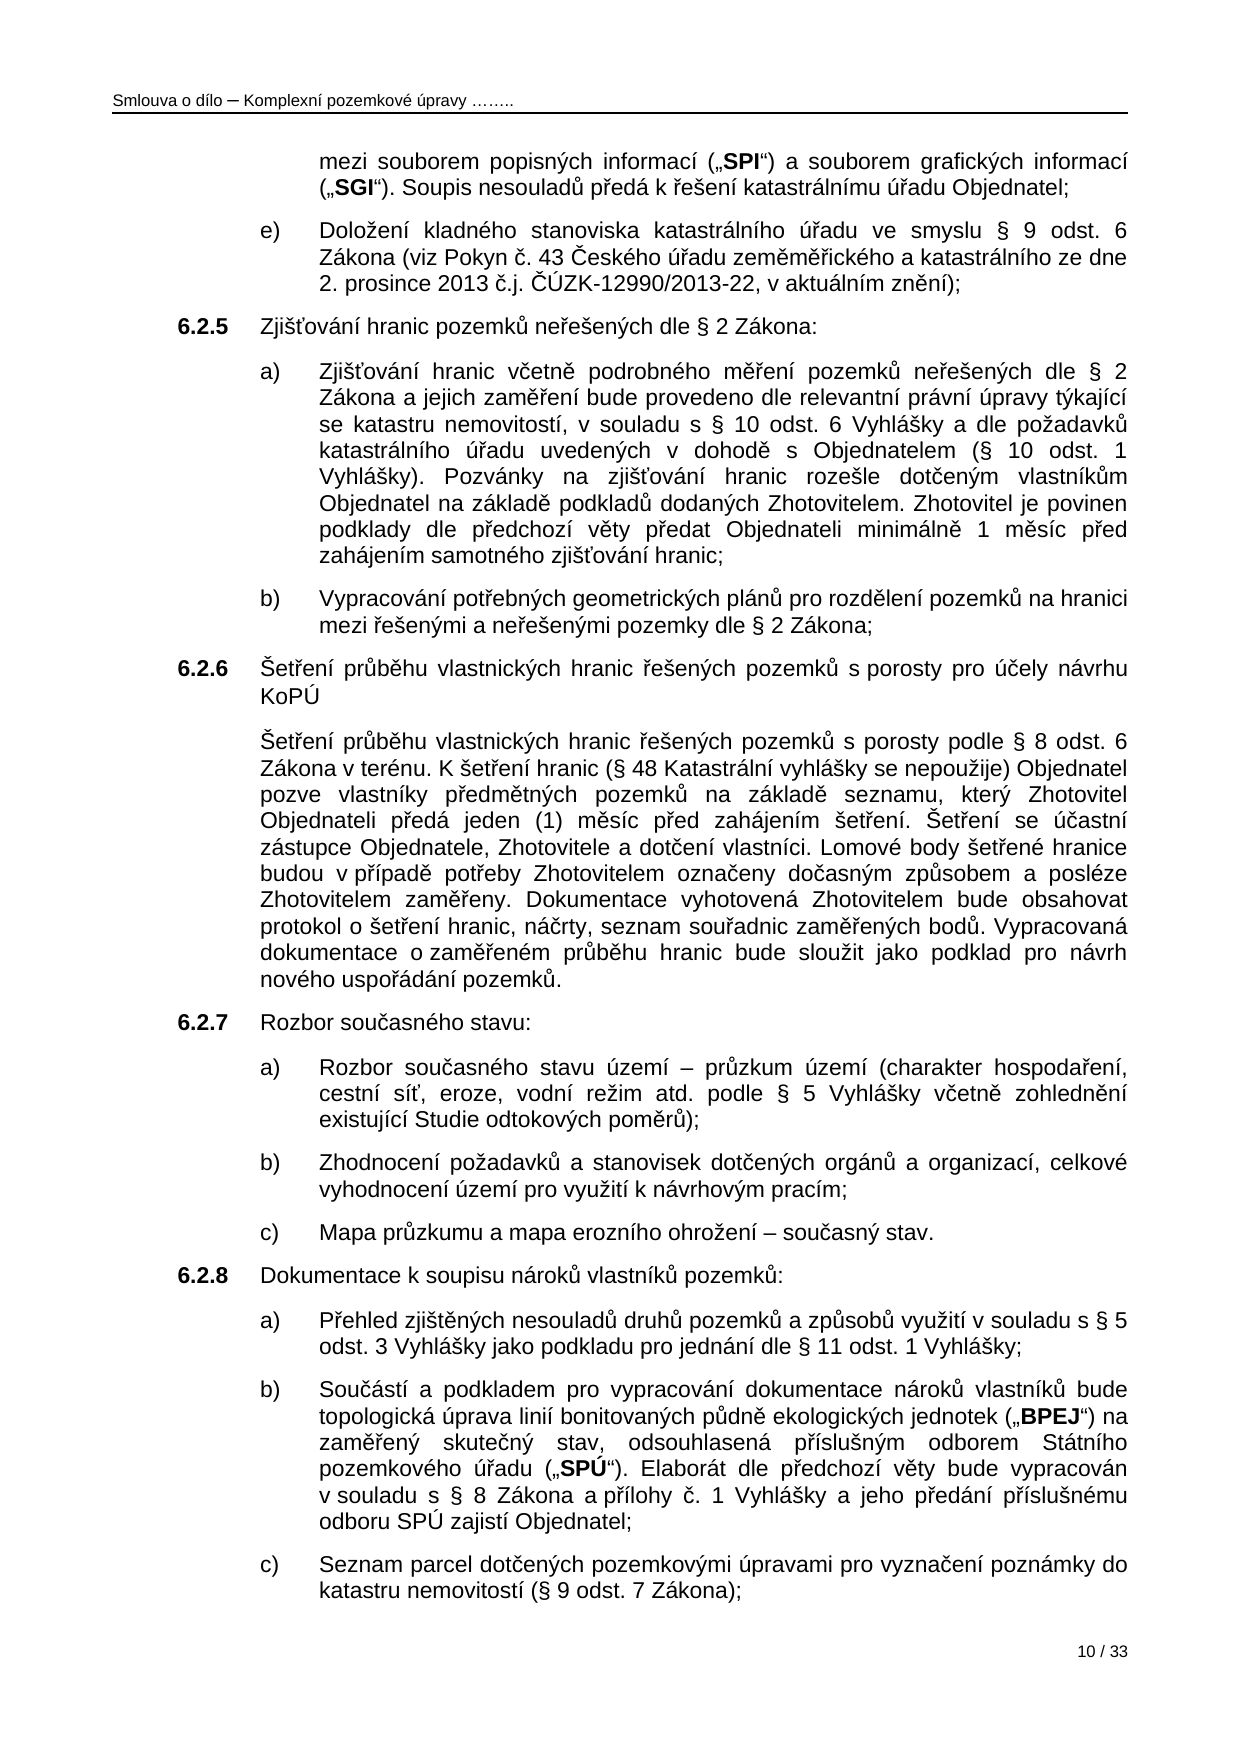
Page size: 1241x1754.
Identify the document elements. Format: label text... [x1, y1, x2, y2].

list Seznam parcel dotčených pozemkovými úpravami pro vyznačení poznámky do katastru nemovitostí (§ 9 odst. 7 Zákona); [260, 1551, 1128, 1604]
text Rozbor současného stavu: [177, 1008, 1128, 1035]
list Zjišťování hranic včetně podrobného měření pozemků neřešených dle § 2 Zákona a jejich zaměření bude provedeno dle relevantní právní úpravy týkající se katastru nemovitostí, v souladu s § 10 odst. 6 Vyhlášky a dle požadavků katastrálního úřadu uvedených v dohodě s Objednatelem (§ 10 odst. 1 Vyhlášky). Pozvánky na zjišťování hranic rozešle dotčeným vlastníkům Objednatel na základě podkladů dodaných Zhotovitelem. Zhotovitel je povinen podklady dle předchozí věty předat Objednateli minimálně 1 měsíc před zahájením samotného zjišťování hranic; [260, 358, 1128, 569]
list Rozbor současného stavu území – průzkum území (charakter hospodaření, cestní síť, eroze, vodní režim atd. podle § 5 Vyhlášky včetně zohlednění existující Studie odtokových poměrů); [260, 1054, 1128, 1133]
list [260, 148, 1128, 200]
text Zjišťování hranic pozemků neřešených dle § 2 Zákona: [177, 313, 1128, 339]
text Šetření průběhu vlastnických hranic řešených pozemků s porosty pro účely návrhu KoPÚ [177, 655, 1128, 709]
list Zhodnocení požadavků a stanovisek dotčených orgánů a organizací, celkové vyhodnocení území pro využití k návrhovým pracím; [260, 1149, 1128, 1202]
list Šetření průběhu vlastnických hranic řešených pozemků s porosty podle § 8 odst. 6 Zákona v terénu. K šetření hranic (§ 48 Katastrální vyhlášky se nepoužije) Objednatel pozve vlastníky předmětných pozemků na základě seznamu, který Zhotovitel Objednateli předá jeden (1) měsíc před zahájením šetření. Šetření se účastní zástupce Objednatele, Zhotovitele a dotčení vlastníci. Lomové body šetřené hranice budou v případě potřeby Zhotovitelem označeny dočasným způsobem a posléze Zhotovitelem zaměřeny. Dokumentace vyhotovená Zhotovitelem bude obsahovat protokol o šetření hranic, náčrty, seznam souřadnic zaměřených bodů. Vypracovaná dokumentace o zaměřeném průběhu hranic bude sloužit jako podklad pro návrh nového uspořádání pozemků. [260, 728, 1128, 992]
list Doložení kladného stanoviska katastrálního úřadu ve smyslu § 9 odst. 6 Zákona (viz Pokyn č. 43 Českého úřadu zeměměřického a katastrálního ze dne 2. prosince 2013 č.j. ČÚZK-12990/2013-22, v aktuálním znění); [260, 217, 1128, 296]
list Součástí a podkladem pro vypracování dokumentace nároků vlastníků bude topologická úprava linií bonitovaných půdně ekologických jednotek („BPEJ“) na zaměřený skutečný stav, odsouhlasená příslušným odborem Státního pozemkového úřadu („SPÚ“). Elaborát dle předchozí věty bude vypracován v souladu s § 8 Zákona a přílohy č. 1 Vyhlášky a jeho předání příslušnému odboru SPÚ zajistí Objednatel; [260, 1376, 1128, 1534]
text Dokumentace k soupisu nároků vlastníků pozemků: [177, 1262, 1128, 1288]
list Mapa průzkumu a mapa erozního ohrožení – současný stav. [260, 1219, 1128, 1245]
list Přehled zjištěných nesouladů druhů pozemků a způsobů využití v souladu s § 5 odst. 3 Vyhlášky jako podkladu pro jednání dle § 11 odst. 1 Vyhlášky; [260, 1307, 1128, 1359]
list Vypracování potřebných geometrických plánů pro rozdělení pozemků na hranici mezi řešenými a neřešenými pozemky dle § 2 Zákona; [260, 585, 1128, 638]
